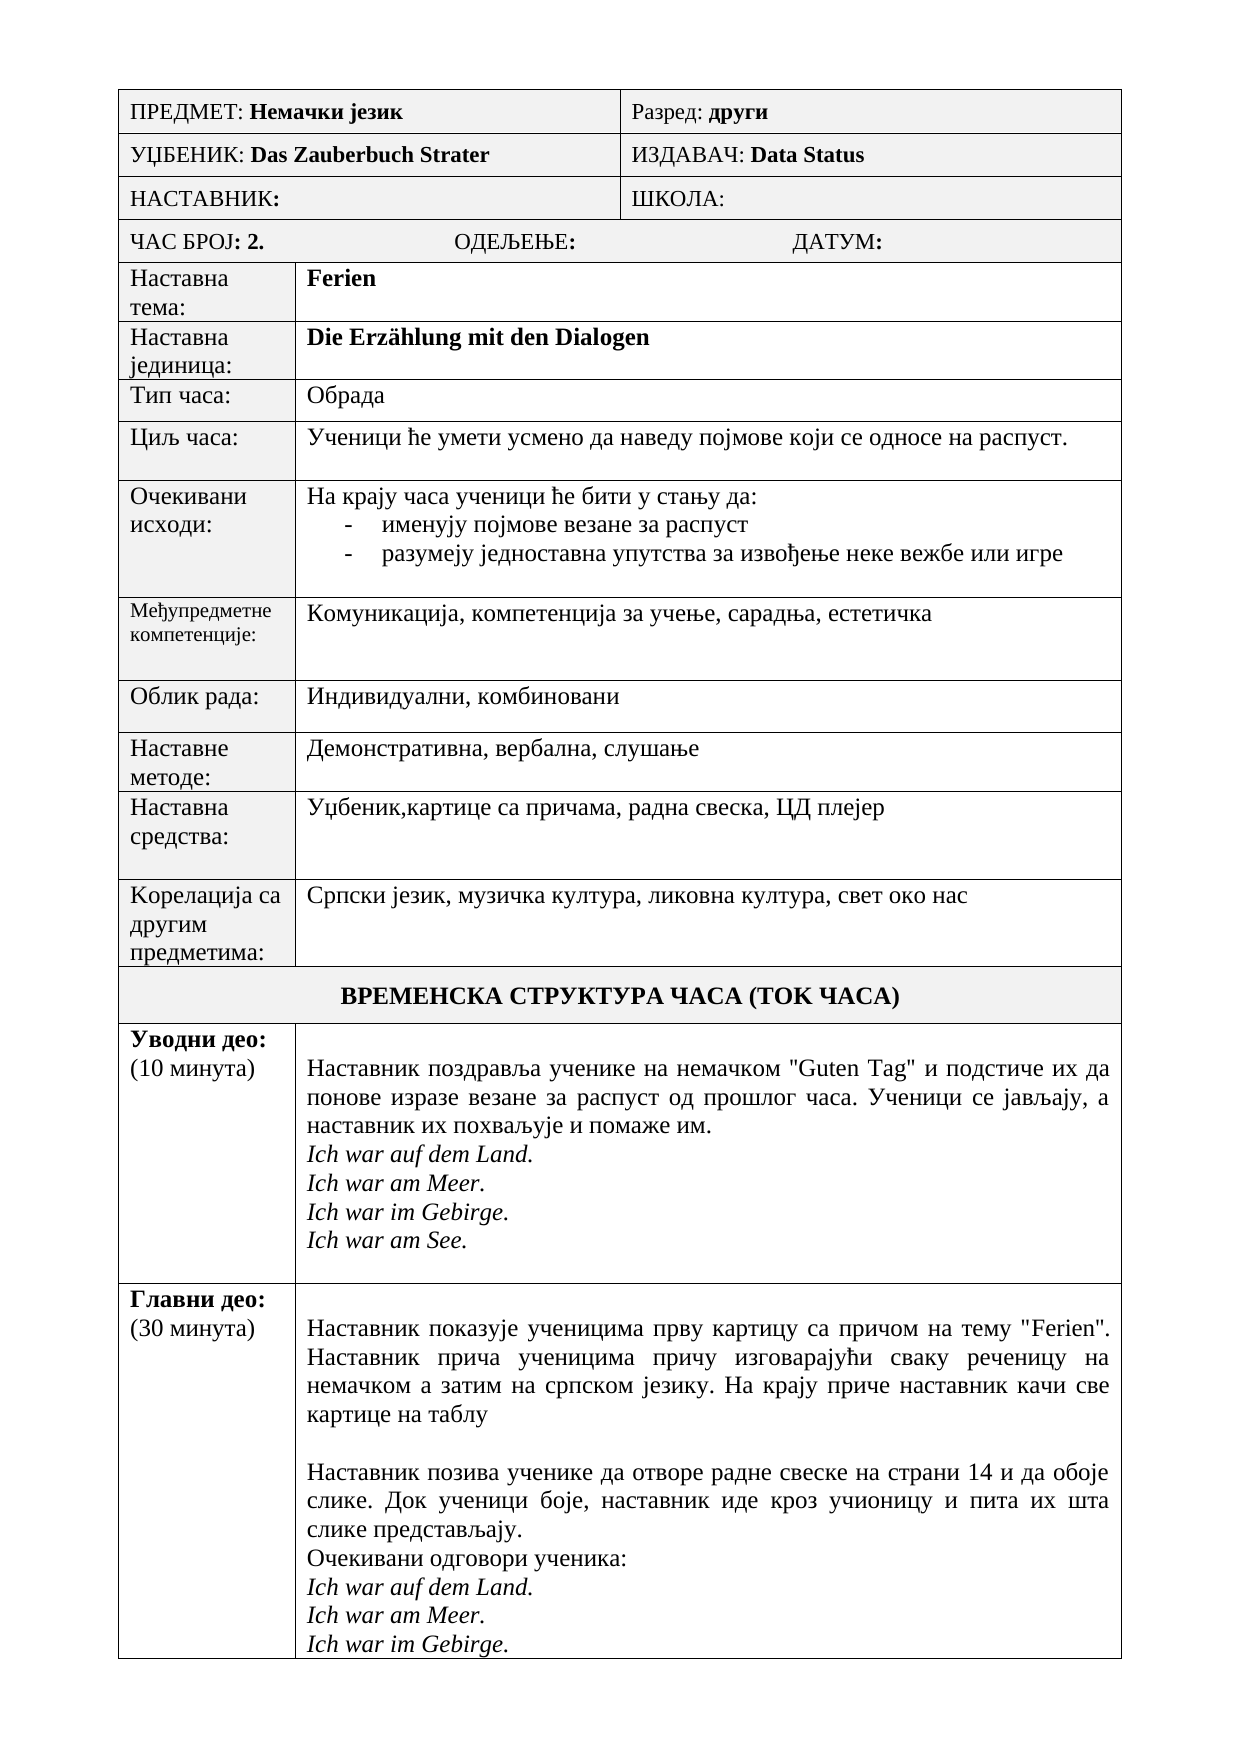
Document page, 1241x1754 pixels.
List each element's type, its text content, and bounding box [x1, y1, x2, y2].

table_cell Ученици ће умети усмено да наведу појмове који се односе на распуст. [296, 422, 1121, 480]
table_cell Oчекивани исходи: [119, 481, 295, 597]
table_cell Комуникација, компетенција за учење, сарадња, естетичка [296, 598, 1121, 680]
table_cell Српски језик, музичка култура, ликовна култура, свет око нас [296, 880, 1121, 966]
table_cell Наставник поздравља ученике на немачком ''Guten Tag'' и подстиче их да понове изразе везане за распуст од прошлог часа. Ученици се јављају, а наставник их похваљује и помаже им. Ich war auf dem Land. Ich war am Meer. Ich war im Gebirge. Ich war am See. [296, 1024, 1121, 1283]
table_cell Наставна средства: [119, 792, 295, 879]
table_cell На крају часа ученици ће бити у стању да: именују појмове везане за распуст разумеју једноставна упутства за извођење неке вежбе или игре [296, 481, 1121, 597]
table_cell Наставна тема: [119, 263, 295, 321]
table_cell Oблик рада: [119, 681, 295, 732]
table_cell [119, 1284, 295, 1658]
table_cell ЧАС БРОЈ: 2. [119, 220, 443, 262]
table_cell Демонстративна, вербална, слушање [296, 733, 1121, 791]
table_cell ИЗДАВАЧ: Data Status [621, 134, 1121, 176]
table_header ПРЕДМЕТ: Немачки језик [119, 90, 620, 132]
table_cell Обрада [296, 380, 1121, 421]
table_cell УЏБЕНИК: Das Zauberbuch Strater [119, 134, 620, 176]
table_cell Уводни део: (10 минута) [119, 1024, 295, 1283]
table_cell ВРЕМЕНСКА СТРУКТУРА ЧАСА (TOK ЧАСА) [119, 967, 1121, 1023]
table_cell Уџбеник,картице са причама, радна свеска, ЦД плејер [296, 792, 1121, 879]
table_cell НАСТАВНИК: [119, 177, 620, 219]
table_cell Циљ часа: [119, 422, 295, 480]
table_header Разред: други [621, 90, 1121, 132]
table_cell Meђупредметне компетенције: [119, 598, 295, 680]
table_cell Die Erzählung mit den Dialogen [296, 322, 1121, 379]
table_cell Koрелација са другим предметима: [119, 880, 295, 966]
table_cell Ferien [296, 263, 1121, 321]
table_cell Наставна јединица: [119, 322, 295, 379]
table_cell OДЕЉЕЊЕ: [443, 220, 781, 262]
table_cell Tип часа: [119, 380, 295, 421]
table_cell ШКОЛА: [621, 177, 1121, 219]
table_cell Наставне методе: [119, 733, 295, 791]
table_cell ДАТУМ: [781, 220, 1121, 262]
table_cell Индивидуални, комбиновани [296, 681, 1121, 732]
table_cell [296, 1284, 1121, 1658]
